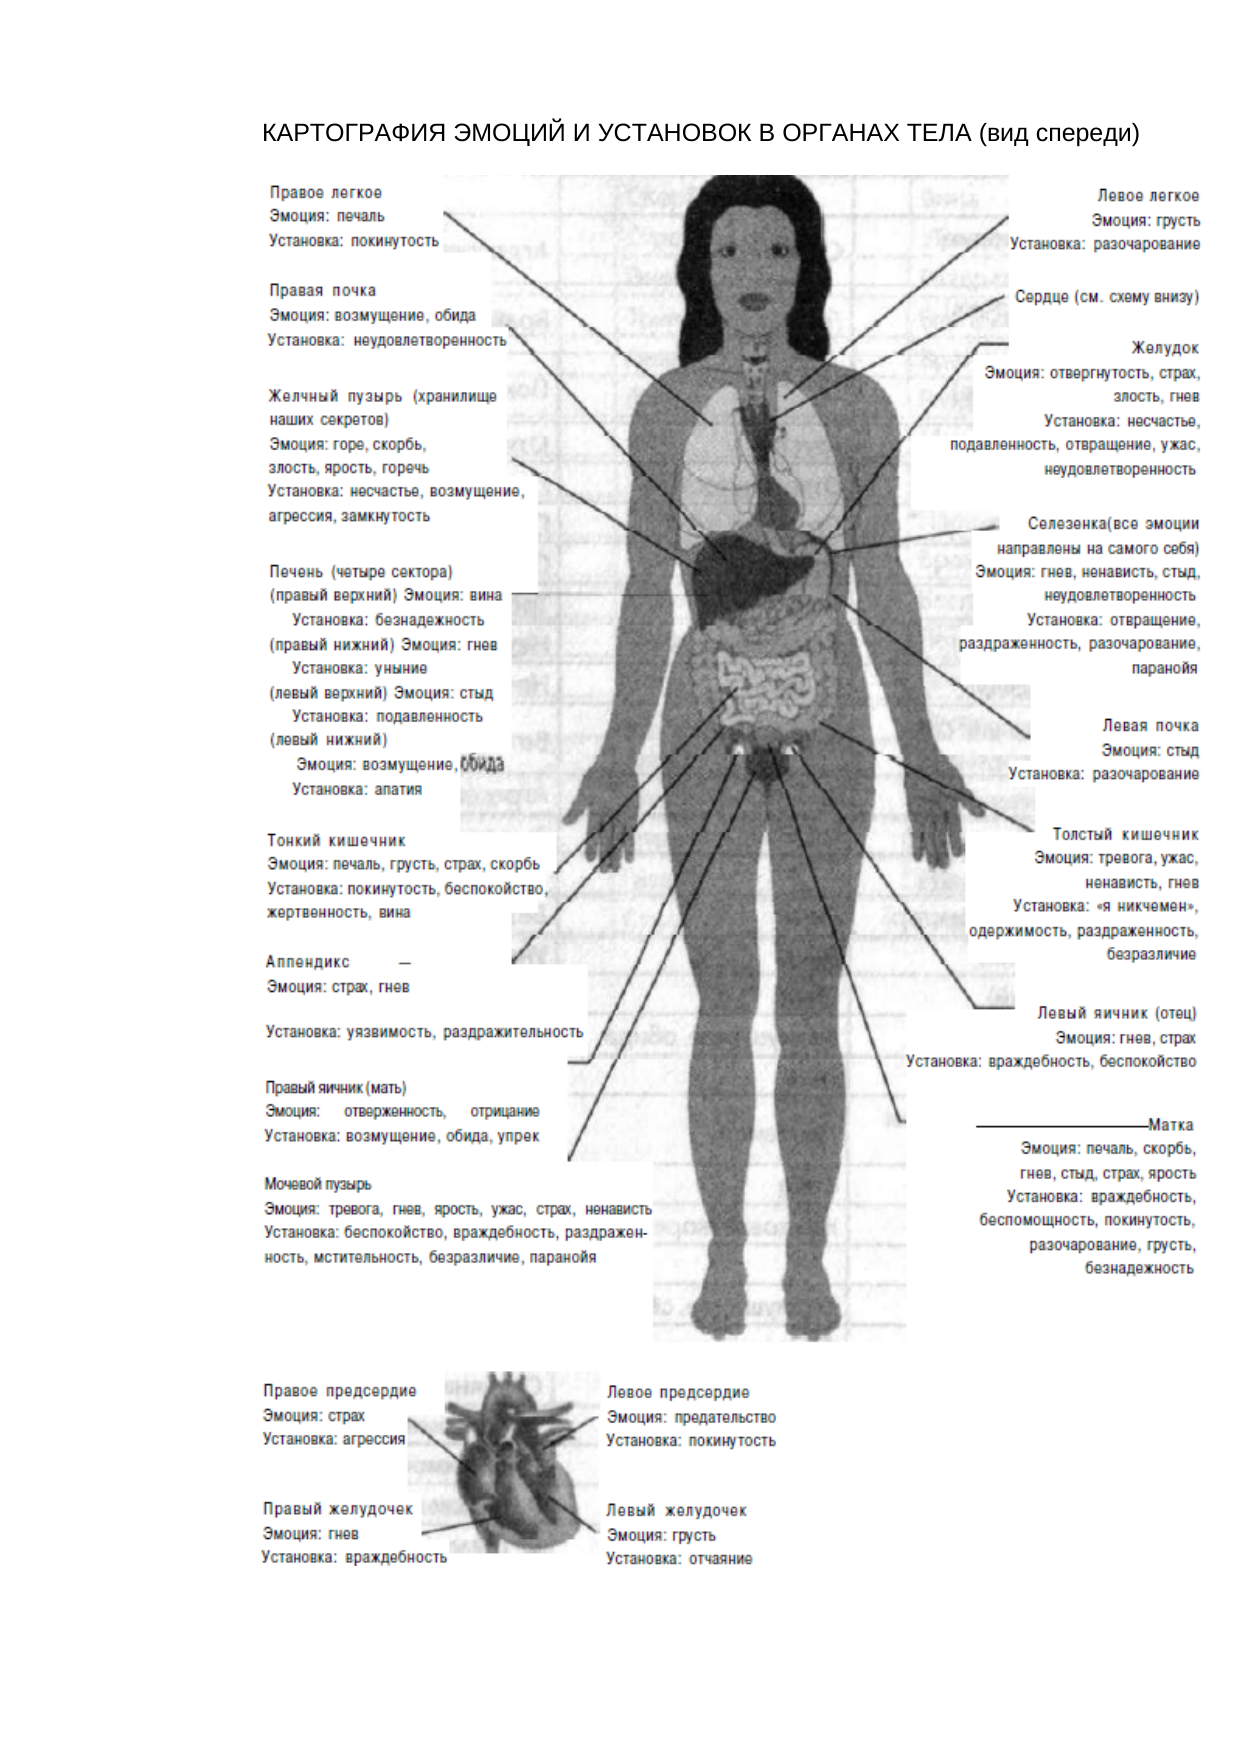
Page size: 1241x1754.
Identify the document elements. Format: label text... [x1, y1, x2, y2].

picture [251, 175, 1225, 1566]
text КАРТОГРАФИЯ ЭМОЦИЙ И УСТАНОВОК В ОРГАНАХ ТЕЛА (вид спереди) [177, 118, 1152, 147]
